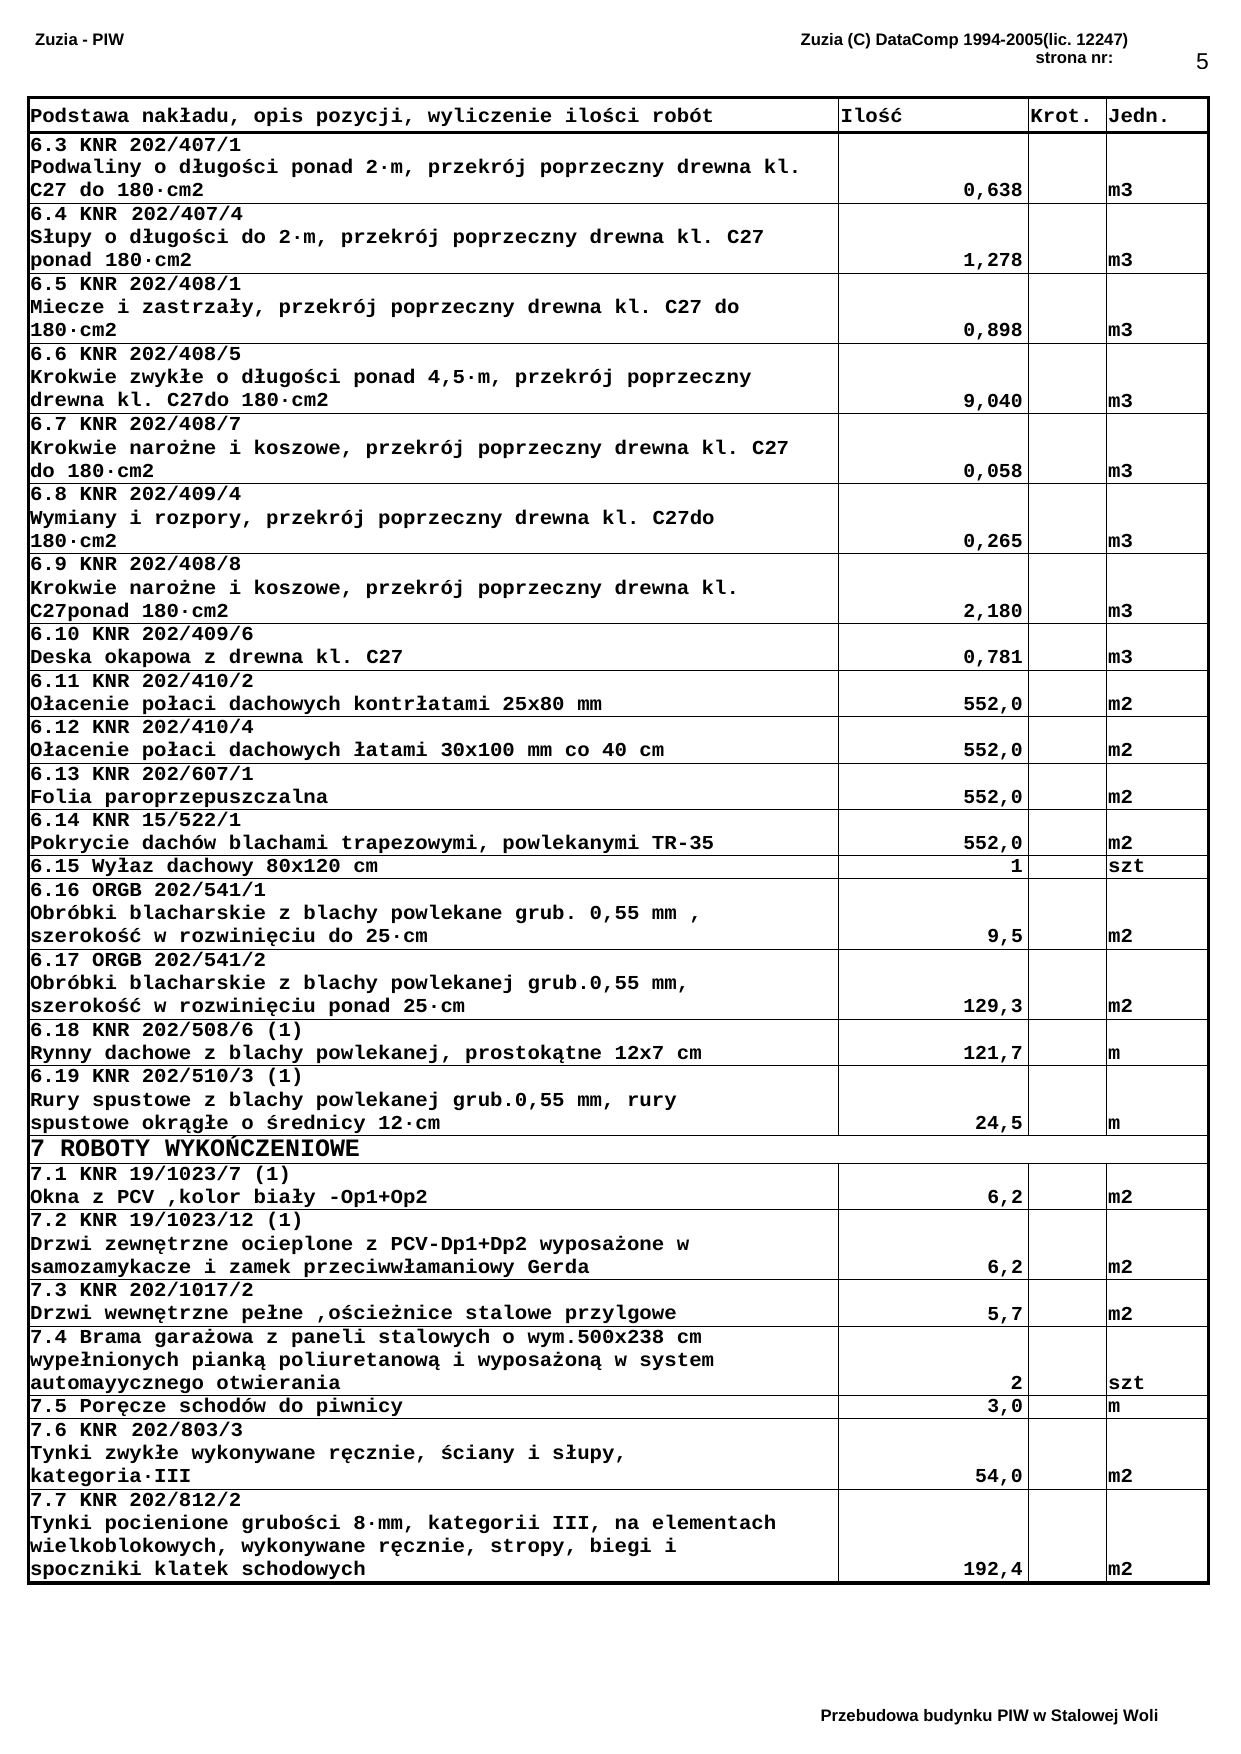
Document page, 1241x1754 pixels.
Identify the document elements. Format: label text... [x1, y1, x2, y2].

table_cell [1029, 1066, 1106, 1135]
table_cell m2 [1107, 950, 1207, 1018]
table_header Jedn. [1107, 99, 1207, 131]
table_cell m2 [1107, 717, 1207, 762]
table_cell 0,638 [839, 134, 1028, 202]
table_cell 552,0 [839, 764, 1028, 809]
table_cell 54,0 [839, 1419, 1028, 1488]
table_cell [1029, 624, 1106, 669]
table_cell 6.11 KNR 202/410/2 Ołacenie połaci dachowych kontrłatami 25x80 mm [30, 671, 838, 716]
table_cell 7.7 KNR 202/812/2 Tynki pocienione grubości 8·mm, kategorii III, na elementach wielkoblokowych, wykonywane ręcznie, stropy, biegi i spoczniki klatek schodowych [30, 1490, 838, 1581]
table_cell m2 [1107, 1280, 1207, 1326]
table_cell [1029, 344, 1106, 413]
table_cell m3 [1107, 344, 1207, 413]
table_cell 6.4 KNR 202/407/4 Słupy o długości do 2·m, przekrój poprzeczny drewna kl. C27 ponad 180·cm2 [30, 204, 838, 273]
table_cell m [1107, 1396, 1207, 1418]
table_cell 7.5 Poręcze schodów do piwnicy [30, 1396, 838, 1418]
table_cell 1 [839, 856, 1028, 878]
table_cell 6.7 KNR 202/408/7 Krokwie narożne i koszowe, przekrój poprzeczny drewna kl. C27 do 180·cm2 [30, 414, 838, 483]
table_cell 6.14 KNR 15/522/1 Pokrycie dachów blachami trapezowymi, powlekanymi TR-35 [30, 810, 838, 855]
table_cell szt [1107, 856, 1207, 878]
table_cell 1,278 [839, 204, 1028, 273]
table_cell m3 [1107, 414, 1207, 483]
table_cell [1029, 274, 1106, 343]
table_cell 6.5 KNR 202/408/1 Miecze i zastrzały, przekrój poprzeczny drewna kl. C27 do 180·cm2 [30, 274, 838, 343]
table_cell 0,058 [839, 414, 1028, 483]
table_cell 7.3 KNR 202/1017/2 Drzwi wewnętrzne pełne ,ościeżnice stalowe przylgowe [30, 1280, 838, 1326]
table_cell 7.4 Brama garażowa z paneli stalowych o wym.500x238 cm wypełnionych pianką poliuretanową i wyposażoną w system automayycznego otwierania [30, 1327, 838, 1395]
table_cell [1029, 879, 1106, 948]
table_cell [1029, 1020, 1106, 1065]
table_cell m [1107, 1066, 1207, 1135]
table_cell [1029, 1164, 1106, 1209]
table_cell 6.16 ORGB 202/541/1 Obróbki blacharskie z blachy powlekane grub. 0,55 mm , szerokość w rozwinięciu do 25·cm [30, 879, 838, 948]
table_cell 6.18 KNR 202/508/6 (1) Rynny dachowe z blachy powlekanej, prostokątne 12x7 cm [30, 1020, 838, 1065]
table_cell 552,0 [839, 671, 1028, 716]
table_cell 7.6 KNR 202/803/3 Tynki zwykłe wykonywane ręcznie, ściany i słupy, kategoria·III [30, 1419, 838, 1488]
table_cell 6.6 KNR 202/408/5 Krokwie zwykłe o długości ponad 4,5·m, przekrój poprzeczny drewna kl. C27do 180·cm2 [30, 344, 838, 413]
table_cell m2 [1107, 1419, 1207, 1488]
table_cell 6,2 [839, 1164, 1028, 1209]
table_cell 24,5 [839, 1066, 1028, 1135]
table_cell 552,0 [839, 717, 1028, 762]
table_cell 6.8 KNR 202/409/4 Wymiany i rozpory, przekrój poprzeczny drewna kl. C27do 180·cm2 [30, 484, 838, 553]
table_cell [1029, 1490, 1106, 1581]
table_cell 6.12 KNR 202/410/4 Ołacenie połaci dachowych łatami 30x100 mm co 40 cm [30, 717, 838, 762]
table_cell [1029, 810, 1106, 855]
table_cell [1029, 1327, 1106, 1395]
table_cell 7.1 KNR 19/1023/7 (1) Okna z PCV ,kolor biały -Op1+Op2 [30, 1164, 838, 1209]
table_cell m2 [1107, 810, 1207, 855]
table_cell [1029, 484, 1106, 553]
table_cell 6,2 [839, 1210, 1028, 1279]
table_cell 5,7 [839, 1280, 1028, 1326]
table_cell [1029, 554, 1106, 623]
table_cell 0,898 [839, 274, 1028, 343]
table_cell szt [1107, 1327, 1207, 1395]
table_cell [1029, 1280, 1106, 1326]
table_cell [1029, 717, 1106, 762]
table_cell 6.17 ORGB 202/541/2 Obróbki blacharskie z blachy powlekanej grub.0,55 mm, szerokość w rozwinięciu ponad 25·cm [30, 950, 838, 1018]
table_cell [1029, 1396, 1106, 1418]
table_cell [1029, 764, 1106, 809]
table_cell [1029, 950, 1106, 1018]
table_cell 0,781 [839, 624, 1028, 669]
table_cell m2 [1107, 1164, 1207, 1209]
table_header Ilość [839, 99, 1028, 131]
table_cell [1029, 1419, 1106, 1488]
table_cell 0,265 [839, 484, 1028, 553]
table_cell m [1107, 1020, 1207, 1065]
table_cell m3 [1107, 204, 1207, 273]
table_cell 2,180 [839, 554, 1028, 623]
table_cell 192,4 [839, 1490, 1028, 1581]
table_cell 7 ROBOTY WYKOŃCZENIOWE [30, 1136, 1207, 1162]
table_cell [1029, 414, 1106, 483]
table_cell m2 [1107, 1490, 1207, 1581]
table_header Krot. [1029, 99, 1106, 131]
table_cell [1029, 856, 1106, 878]
table_cell 6.9 KNR 202/408/8 Krokwie narożne i koszowe, przekrój poprzeczny drewna kl. C27ponad 180·cm2 [30, 554, 838, 623]
table_cell m3 [1107, 554, 1207, 623]
table_cell 552,0 [839, 810, 1028, 855]
table_cell m3 [1107, 134, 1207, 202]
table_cell 129,3 [839, 950, 1028, 1018]
table_cell [1029, 671, 1106, 716]
table_cell m2 [1107, 764, 1207, 809]
table_cell [1029, 134, 1106, 202]
table_cell 9,5 [839, 879, 1028, 948]
table_cell 9,040 [839, 344, 1028, 413]
table_cell m3 [1107, 274, 1207, 343]
table_cell 3,0 [839, 1396, 1028, 1418]
table_cell 7.2 KNR 19/1023/12 (1) Drzwi zewnętrzne ocieplone z PCV-Dp1+Dp2 wyposażone w samozamykacze i zamek przeciwwłamaniowy Gerda [30, 1210, 838, 1279]
table_cell 6.19 KNR 202/510/3 (1) Rury spustowe z blachy powlekanej grub.0,55 mm, rury spustowe okrągłe o średnicy 12·cm [30, 1066, 838, 1135]
table_cell 121,7 [839, 1020, 1028, 1065]
table_cell m2 [1107, 671, 1207, 716]
table_cell [1029, 204, 1106, 273]
table_cell m2 [1107, 1210, 1207, 1279]
table_cell 6.10 KNR 202/409/6 Deska okapowa z drewna kl. C27 [30, 624, 838, 669]
table_cell 6.15 Wyłaz dachowy 80x120 cm [30, 856, 838, 878]
table_cell [1029, 1210, 1106, 1279]
table_cell m2 [1107, 879, 1207, 948]
table_cell m3 [1107, 484, 1207, 553]
table_cell 6.13 KNR 202/607/1 Folia paroprzepuszczalna [30, 764, 838, 809]
table_cell 6.3 KNR 202/407/1 Podwaliny o długości ponad 2·m, przekrój poprzeczny drewna kl. C27 do 180·cm2 [30, 134, 838, 202]
table_cell 2 [839, 1327, 1028, 1395]
table_cell m3 [1107, 624, 1207, 669]
table_header Podstawa nakładu, opis pozycji, wyliczenie ilości robót [30, 99, 838, 131]
